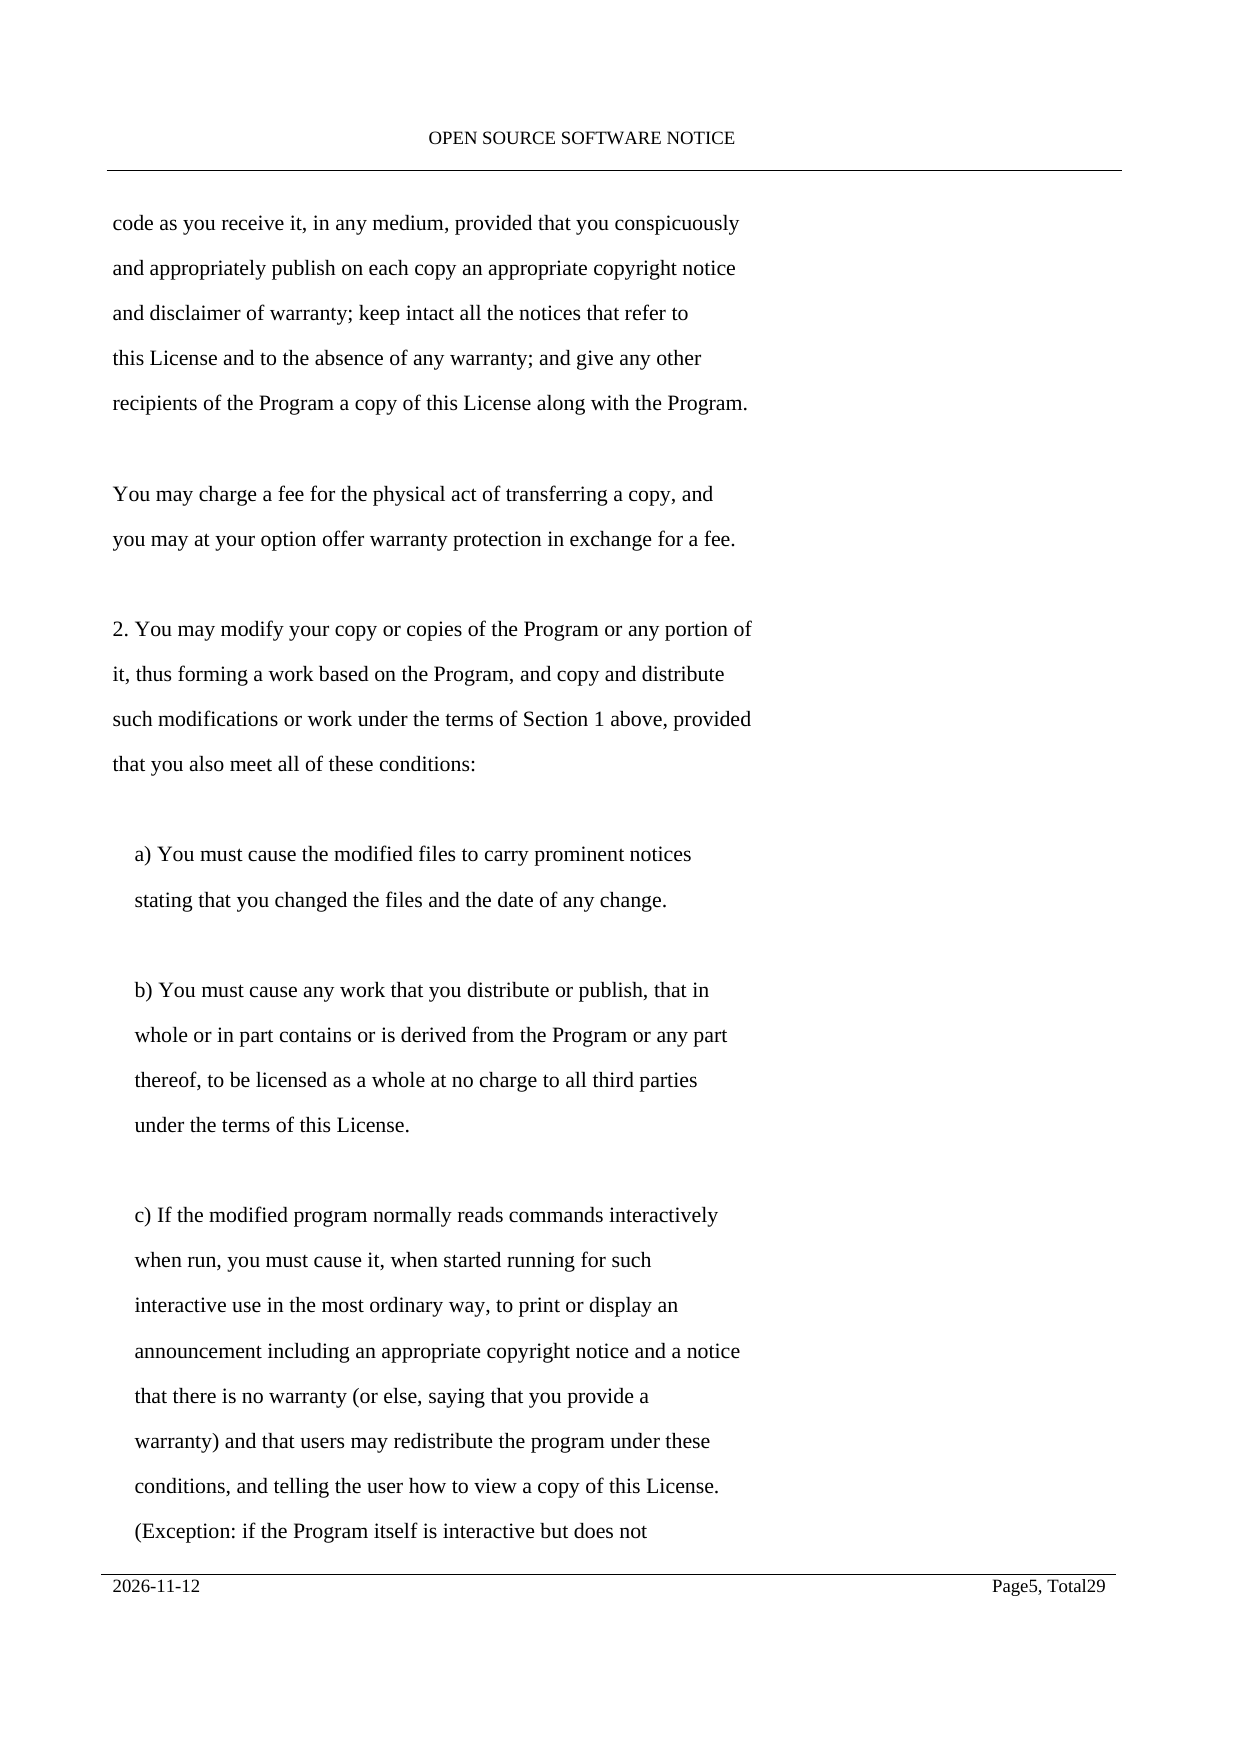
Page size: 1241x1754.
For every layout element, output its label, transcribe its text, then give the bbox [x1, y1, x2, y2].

text under the terms of this License. [112, 1108, 1128, 1141]
text You may charge a fee for the physical act of transferring a copy, and [112, 477, 1128, 509]
text 2. You may modify your copy or copies of the Program or any portion of [112, 612, 1128, 645]
text b) You must cause any work that you distribute or publish, that in [112, 973, 1128, 1006]
text whole or in part contains or is derived from the Program or any part [112, 1018, 1128, 1051]
text conditions, and telling the user how to view a copy of this License. [112, 1469, 1128, 1502]
text code as you receive it, in any medium, provided that you conspicuously [112, 206, 1128, 239]
text interactive use in the most ordinary way, to print or display an [112, 1289, 1128, 1321]
text stating that you changed the files and the date of any change. [112, 883, 1128, 915]
text and appropriately publish on each copy an appropriate copyright notice [112, 251, 1128, 284]
text when run, you must cause it, when started running for such [112, 1244, 1128, 1276]
text a) You must cause the modified files to carry prominent notices [112, 838, 1128, 870]
text thereof, to be licensed as a whole at no charge to all third parties [112, 1063, 1128, 1096]
text you may at your option offer warranty protection in exchange for a fee. [112, 522, 1128, 554]
text it, thus forming a work based on the Program, and copy and distribute [112, 657, 1128, 690]
text recipients of the Program a copy of this License along with the Program. [112, 387, 1128, 419]
text and disclaimer of warranty; keep intact all the notices that refer to [112, 297, 1128, 329]
text that there is no warranty (or else, saying that you provide a [112, 1379, 1128, 1412]
text (Exception: if the Program itself is interactive but does not [112, 1514, 1128, 1547]
text this License and to the absence of any warranty; and give any other [112, 342, 1128, 374]
text that you also meet all of these conditions: [112, 748, 1128, 780]
text announcement including an appropriate copyright notice and a notice [112, 1334, 1128, 1366]
text c) If the modified program normally reads commands interactively [112, 1199, 1128, 1231]
text warranty) and that users may redistribute the program under these [112, 1424, 1128, 1457]
text such modifications or work under the terms of Section 1 above, provided [112, 702, 1128, 735]
